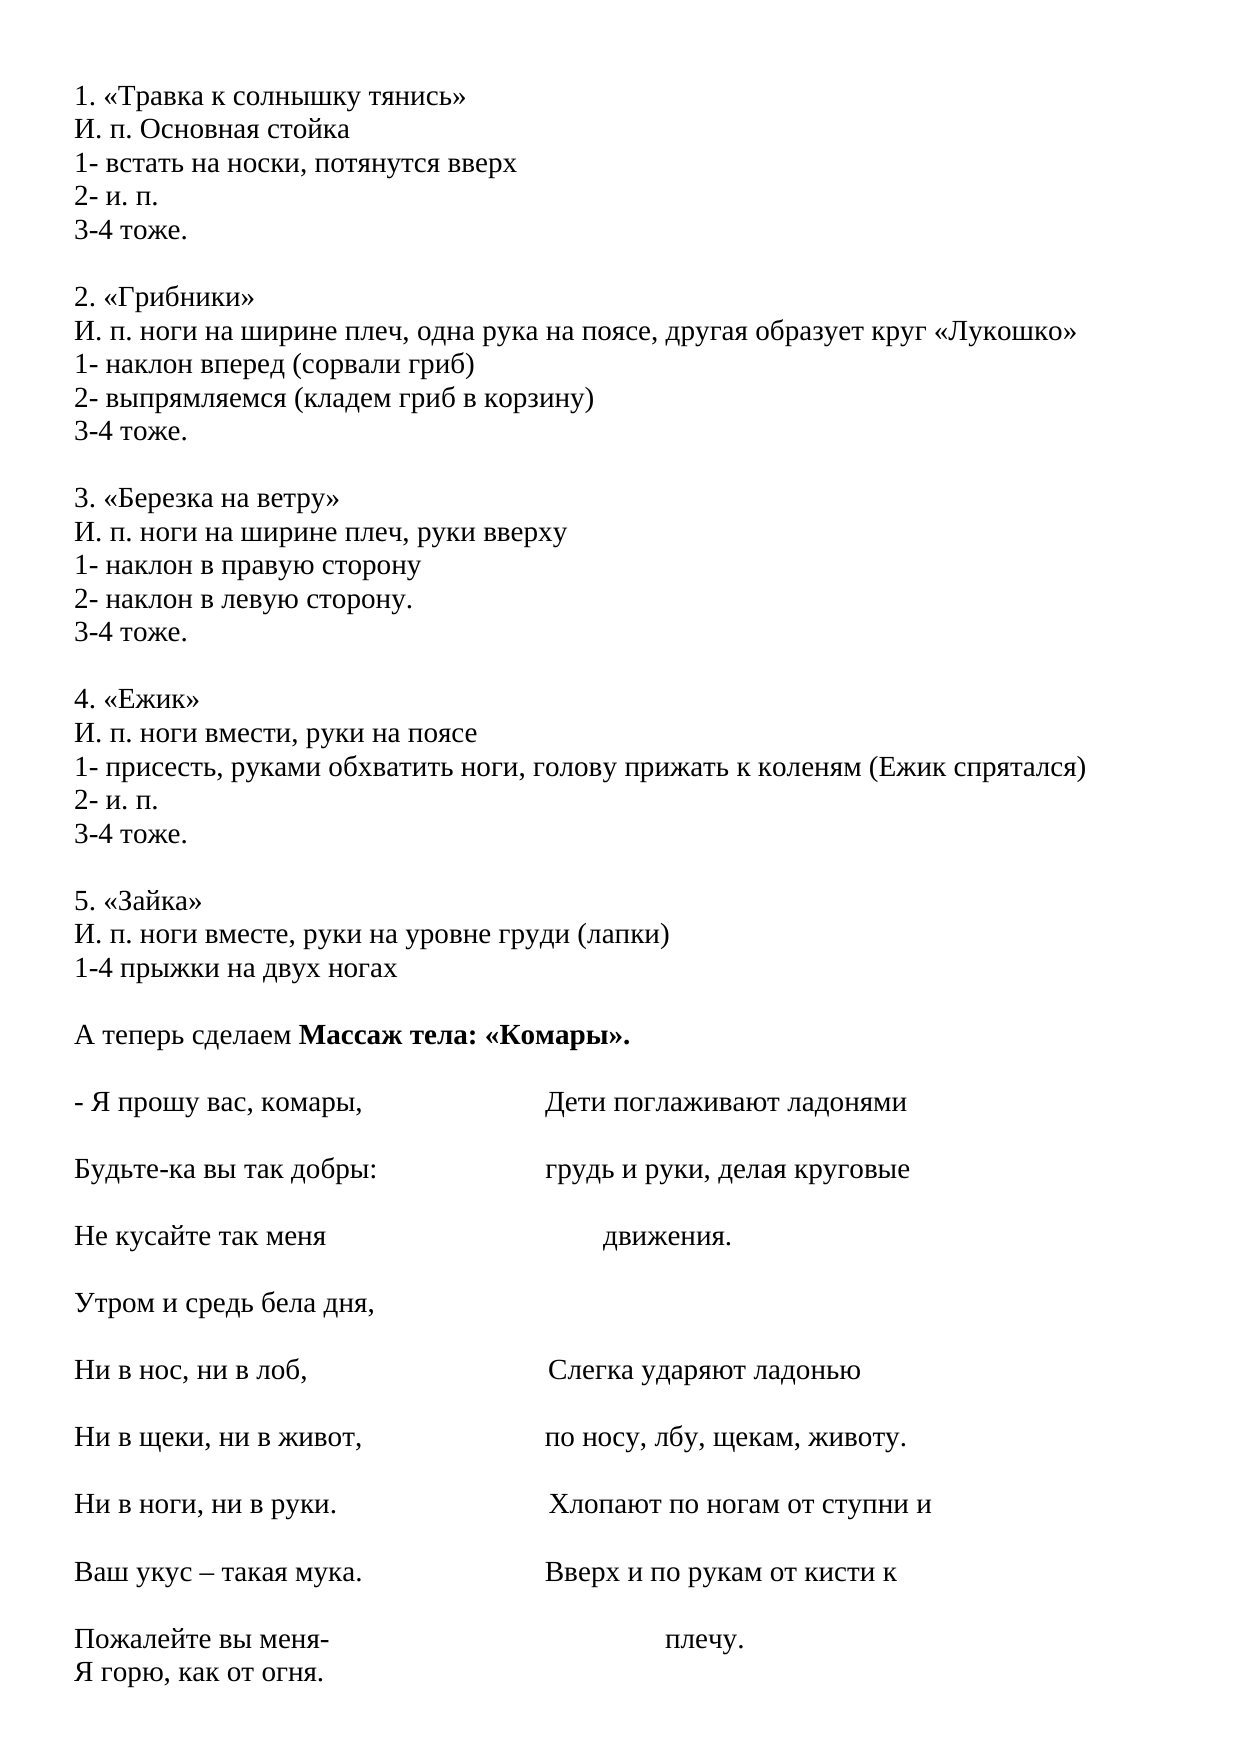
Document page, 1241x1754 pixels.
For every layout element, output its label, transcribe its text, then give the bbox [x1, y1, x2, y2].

text И. п. ноги вместе, руки на уровне груди (лапки) [74, 916, 1196, 950]
text 1. «Травка к солнышку тянись» [74, 78, 1196, 111]
text Я горю, как от огня. [74, 1654, 1196, 1688]
text И. п. ноги вмести, руки на поясе [74, 715, 1196, 749]
text 2- и. п. [74, 782, 1196, 816]
text 2- и. п. [74, 178, 1196, 212]
text 2- наклон в левую сторону. [74, 581, 1196, 614]
text 1- присесть, руками обхватить ноги, голову прижать к коленям (Ежик спрятался) [74, 749, 1196, 782]
text Ваш укус – такая мука. Вверх и по рукам от кисти к [74, 1554, 1196, 1587]
text Ни в щеки, ни в живот, по носу, лбу, щекам, животу. [74, 1419, 1196, 1453]
text - Я прошу вас, комары, Дети поглаживают ладонями [74, 1084, 1196, 1118]
text 5. «Зайка» [74, 883, 1196, 916]
text 4. «Ежик» [74, 682, 1196, 715]
text Пожалейте вы меня- плечу. [74, 1621, 1196, 1654]
text Ни в нос, ни в лоб, Слегка ударяют ладонью [74, 1352, 1196, 1386]
text А теперь сделаем Массаж тела: «Комары». [74, 1017, 1196, 1051]
text Утром и средь бела дня, [74, 1285, 1196, 1319]
text Ни в ноги, ни в руки. Хлопают по ногам от ступни и [74, 1487, 1196, 1520]
text Будьте-ка вы так добры: грудь и руки, делая круговые [74, 1151, 1196, 1185]
text 3-4 тоже. [74, 212, 1196, 246]
text 2- выпрямляемся (кладем гриб в корзину) [74, 380, 1196, 413]
text И. п. ноги на ширине плеч, одна рука на поясе, другая образует круг «Лукошко» [74, 313, 1196, 346]
text 1- наклон вперед (сорвали гриб) [74, 346, 1196, 380]
text 3. «Березка на ветру» [74, 480, 1196, 514]
text 1- встать на носки, потянутся вверх [74, 145, 1196, 178]
text 2. «Грибники» [74, 279, 1196, 313]
text Не кусайте так меня движения. [74, 1218, 1196, 1252]
text И. п. Основная стойка [74, 111, 1196, 145]
text 3-4 тоже. [74, 614, 1196, 648]
text И. п. ноги на ширине плеч, руки вверху [74, 514, 1196, 547]
text 1- наклон в правую сторону [74, 547, 1196, 581]
text 1-4 прыжки на двух ногах [74, 950, 1196, 983]
text 3-4 тоже. [74, 413, 1196, 447]
text 3-4 тоже. [74, 816, 1196, 849]
